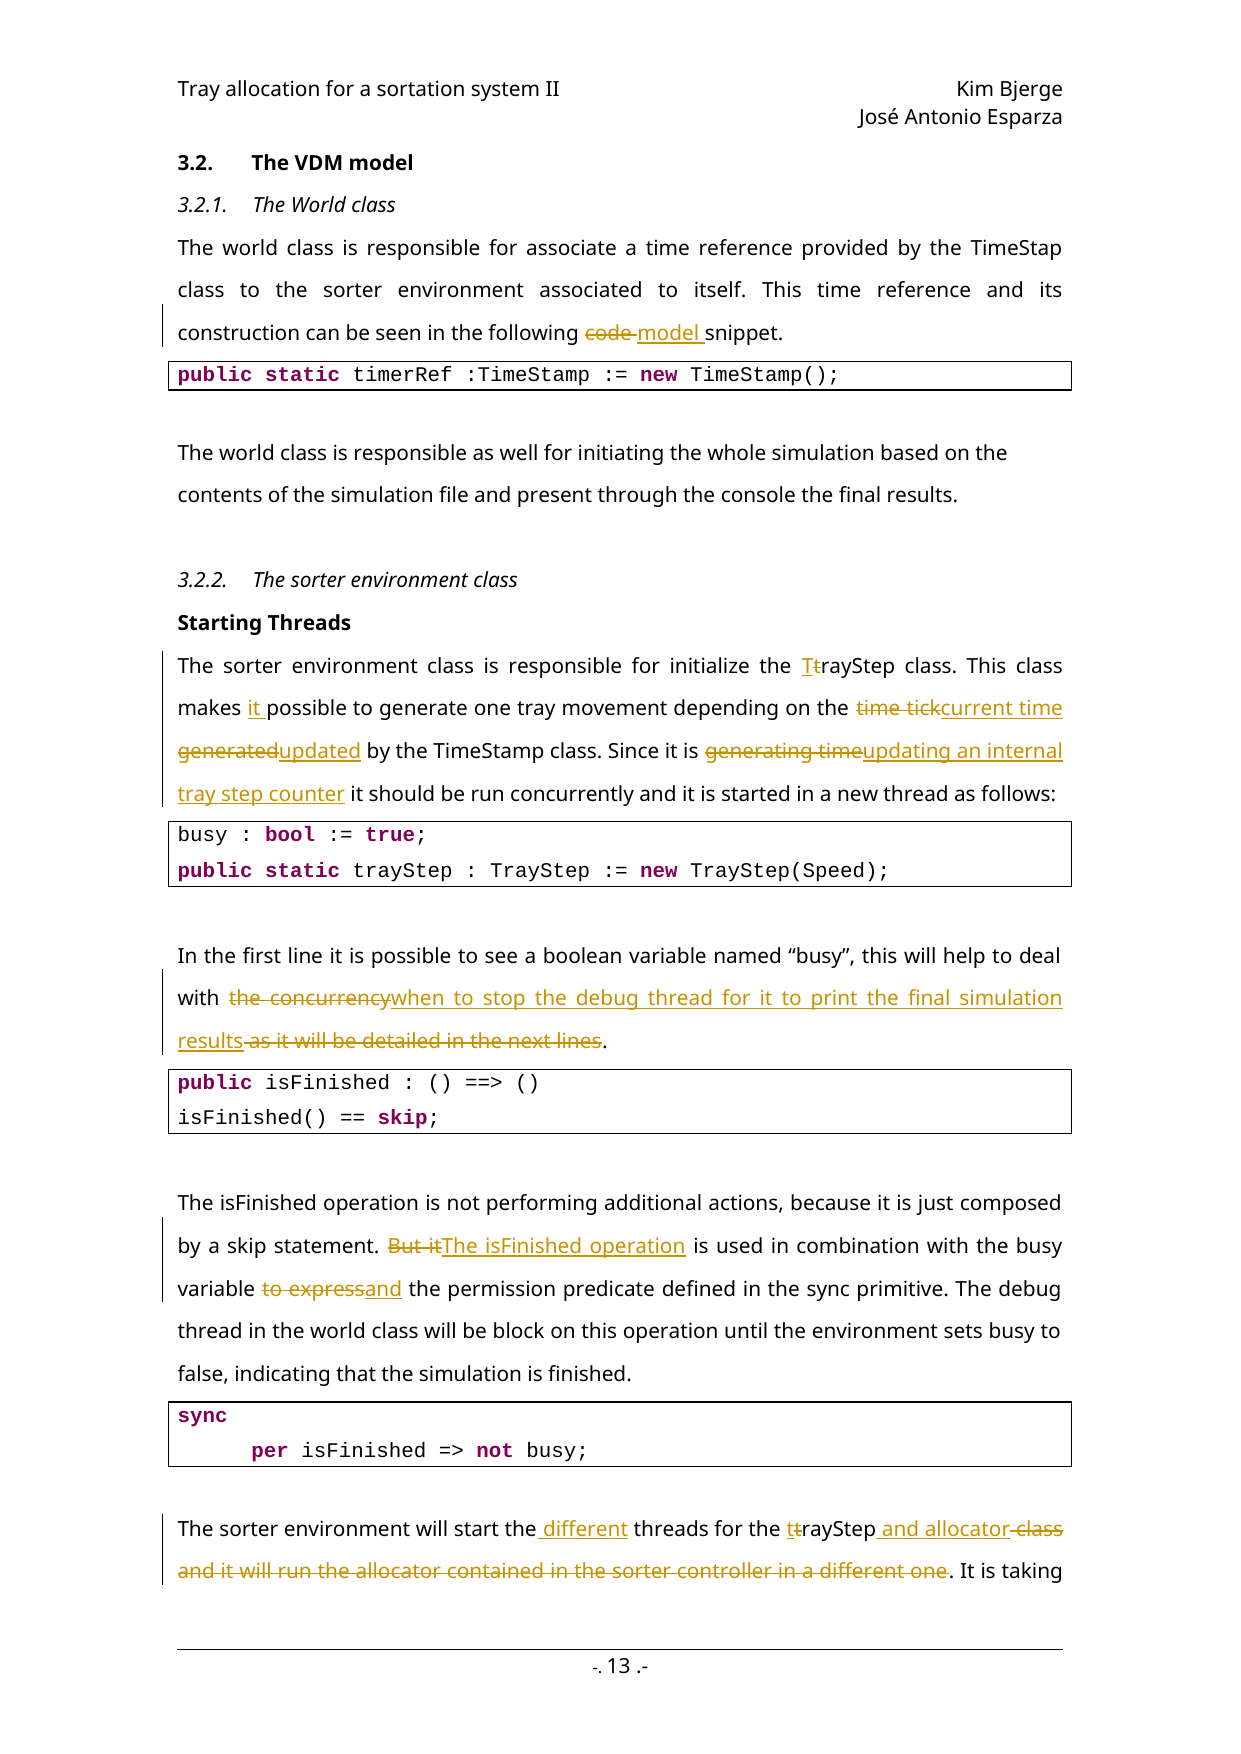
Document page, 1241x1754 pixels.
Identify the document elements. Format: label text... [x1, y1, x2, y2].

text In the first line it is possible to see a boolean variable named “busy”, this will help to deal with . [177, 941, 1063, 1054]
text The isFinished operation is not performing additional actions, because it is just composed by a skip statement. is used in combination with the busy variable the permission predicate defined in the sync primitive. The debug thread in the world class will be block on this operation until the environment sets busy to false, indicating that the simulation is finished. [177, 1188, 1063, 1387]
text isFinished() == skip; [169, 1104, 1071, 1133]
text busy : bool := true; [169, 822, 1071, 848]
text public static timerRef :TimeStamp := new TimeStamp(); [169, 362, 1071, 389]
text The world class is responsible for associate a time reference provided by the TimeStap class to the sorter environment associated to itself. This time reference and its construction can be seen in the following snippet. [177, 233, 1063, 347]
text The sorter environment class is responsible for initialize the rayStep class. This class makes possible to generate one tray movement depending on the by the TimeStamp class. Since it is it should be run concurrently and it is started in a new thread as follows: [177, 651, 1063, 807]
text public isFinished : () ==> () [169, 1070, 1071, 1096]
subtitle The World class [177, 190, 1063, 219]
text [177, 1514, 1063, 1585]
text public static trayStep : TrayStep := new TrayStep(Speed); [169, 857, 1071, 886]
subtitle The VDM model [177, 148, 1063, 176]
text sync [169, 1403, 1071, 1428]
text The world class is responsible as well for initiating the whole simulation based on the contents of the simulation file and present through the console the final results. [177, 438, 1063, 509]
subtitle The sorter environment class [177, 566, 1063, 594]
text per isFinished => not busy; [169, 1437, 1071, 1466]
subtitle Starting Threads [177, 608, 1063, 637]
